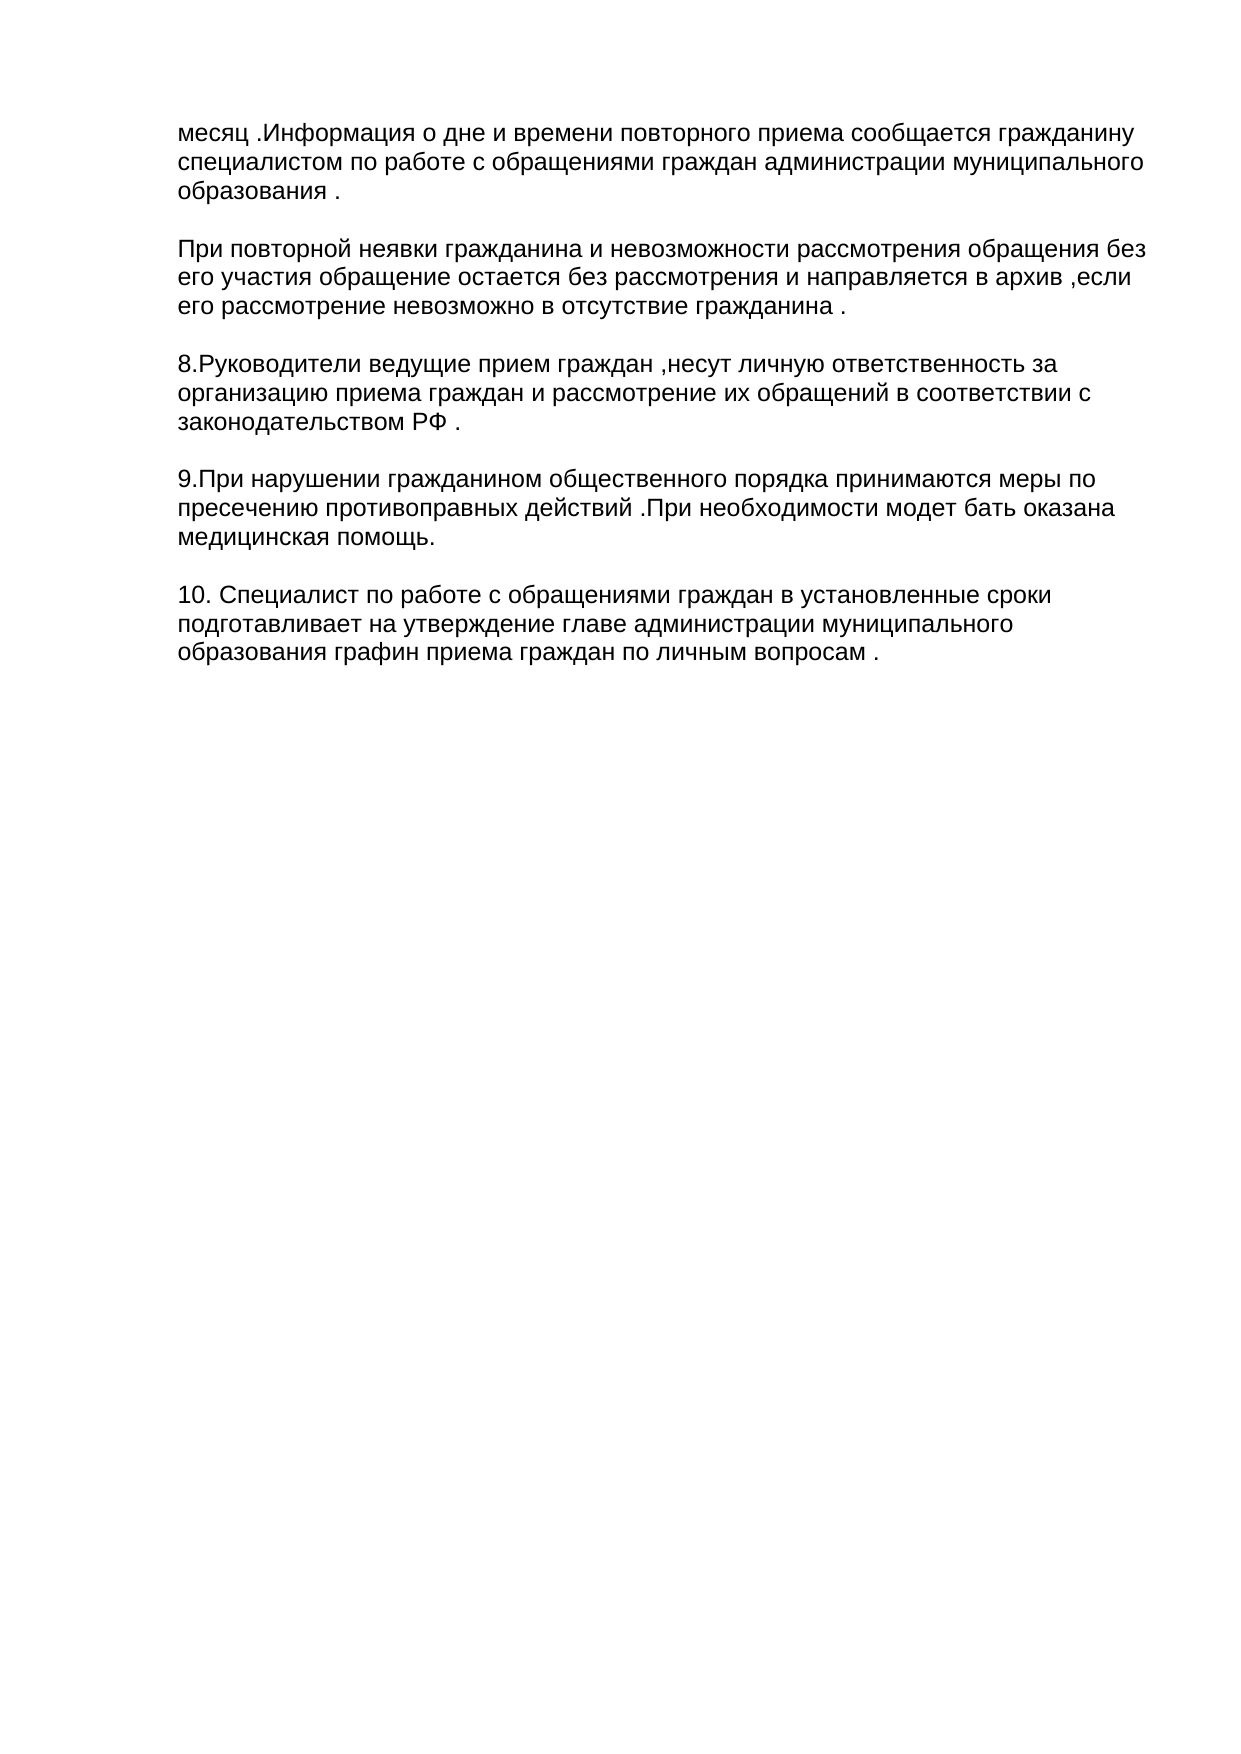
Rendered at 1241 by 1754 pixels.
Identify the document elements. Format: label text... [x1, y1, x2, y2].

text При повторной неявки гражданина и невозможности рассмотрения обращения без его участия обращение остается без рассмотрения и направляется в архив ,если его рассмотрение невозможно в отсутствие гражданина . [177, 233, 1152, 320]
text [177, 118, 1152, 204]
text 9.При нарушении гражданином общественного порядка принимаются меры по пресечению противоправных действий .При необходимости модет бать оказана медицинская помощь. [177, 464, 1152, 551]
text 8.Руководители ведущие прием граждан ,несут личную ответственность за организацию приема граждан и рассмотрение их обращений в соответствии с законодательством РФ . [177, 349, 1152, 435]
text 10. Специалист по работе с обращениями граждан в установленные сроки подготавливает на утверждение главе администрации муниципального образования графин приема граждан по личным вопросам . [177, 580, 1152, 666]
